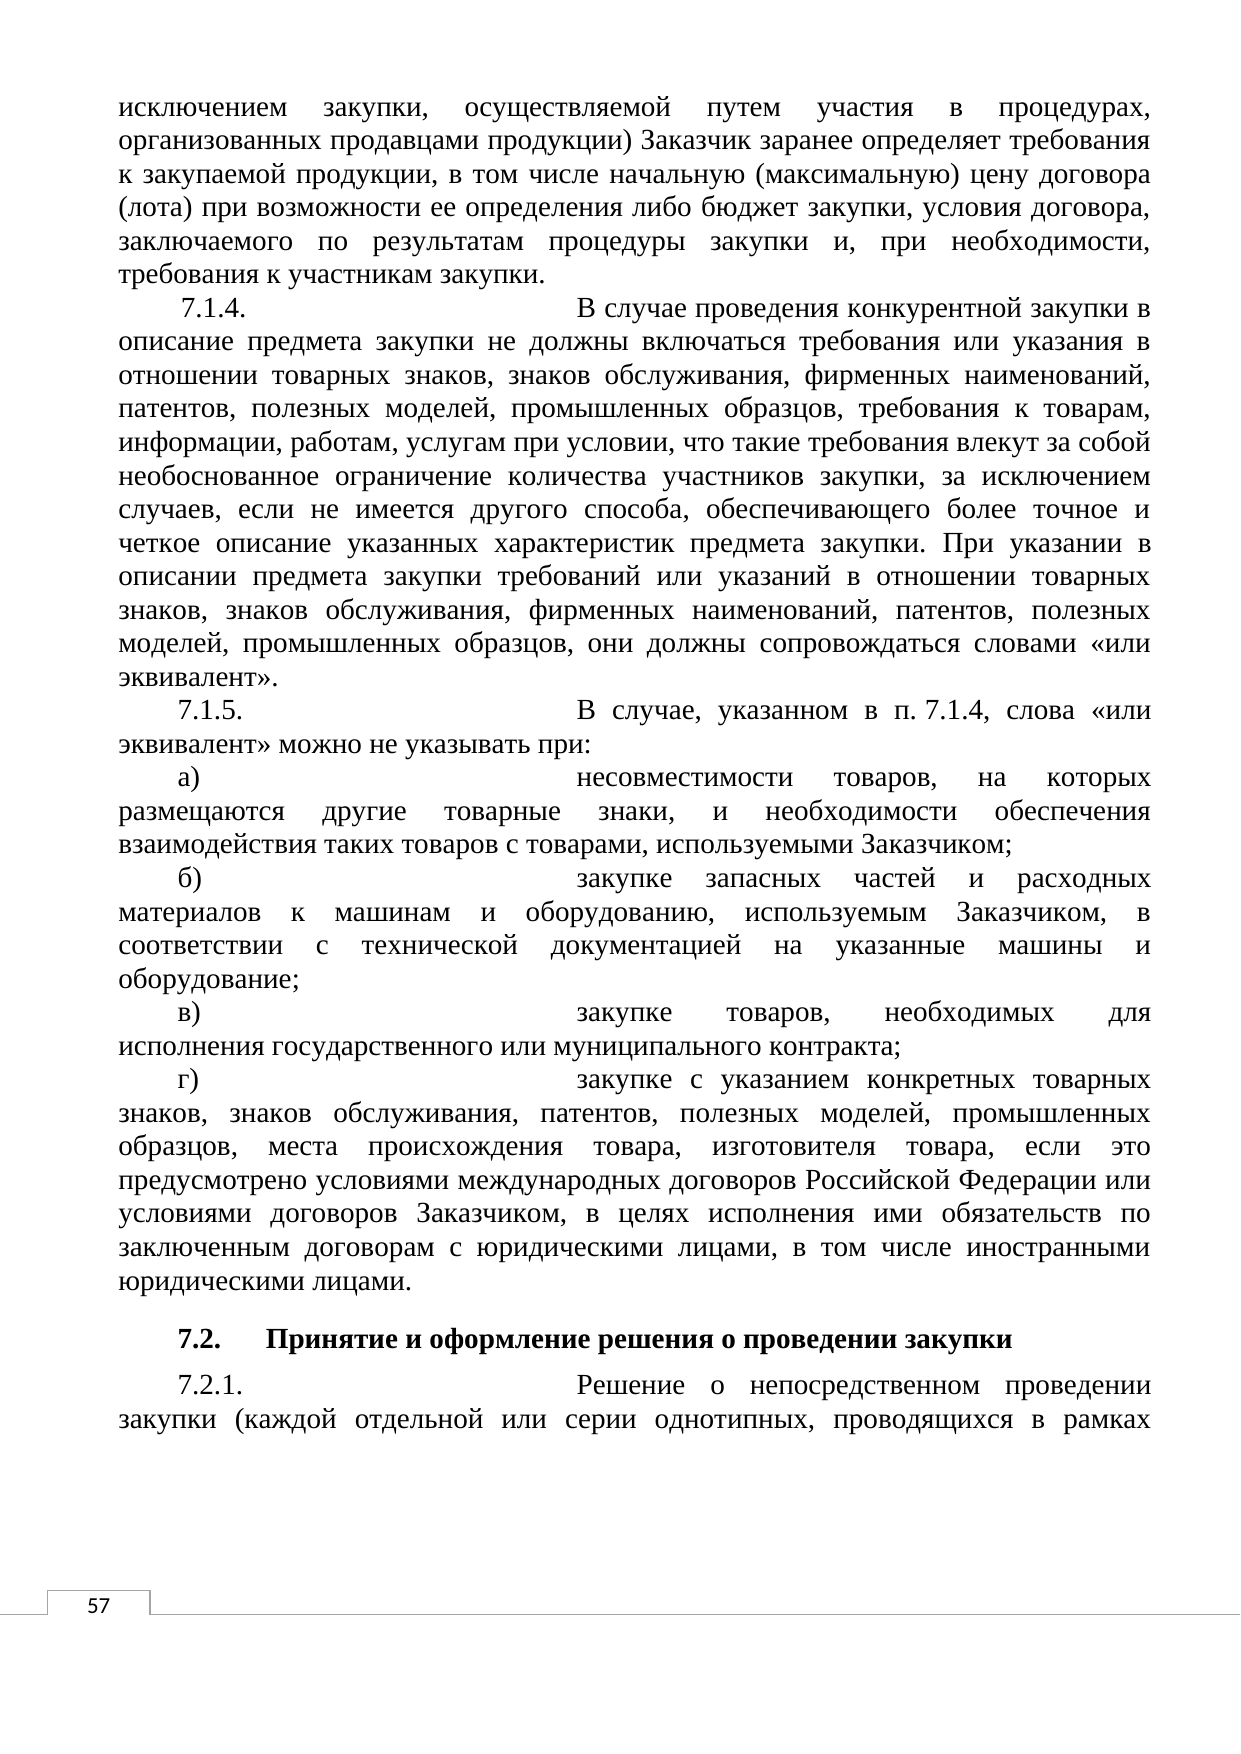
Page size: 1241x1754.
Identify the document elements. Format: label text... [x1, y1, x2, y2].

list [118, 89, 1152, 290]
list закупке с указанием конкретных товарных знаков, знаков обслуживания, патентов, полезных моделей, промышленных образцов, места происхождения товара, изготовителя товара, если это предусмотрено условиями международных договоров Российской Федерации или условиями договоров Заказчиком, в целях исполнения ими обязательств по заключенным договорам с юридическими лицами, в том числе иностранными юридическими лицами. [118, 1061, 1152, 1296]
list В случае проведения конкурентной закупки в описание предмета закупки не должны включаться требования или указания в отношении товарных знаков, знаков обслуживания, фирменных наименований, патентов, полезных моделей, промышленных образцов, требования к товарам, информации, работам, услугам при условии, что такие требования влекут за собой необоснованное ограничение количества участников закупки, за исключением случаев, если не имеется другого способа, обеспечивающего более точное и четкое описание указанных характеристик предмета закупки. При указании в описании предмета закупки требований или указаний в отношении товарных знаков, знаков обслуживания, фирменных наименований, патентов, полезных моделей, промышленных образцов, они должны сопровождаться словами «или эквивалент». [118, 290, 1152, 692]
list несовместимости товаров, на которых размещаются другие товарные знаки, и необходимости обеспечения взаимодействия таких товаров с товарами, используемыми Заказчиком; [118, 759, 1152, 860]
list Принятие и оформление решения о проведении закупки [118, 1321, 1152, 1355]
list закупке товаров, необходимых для исполнения государственного или муниципального контракта; [118, 994, 1152, 1061]
list закупке запасных частей и расходных материалов к машинам и оборудованию, используемым Заказчиком, в соответствии с технической документацией на указанные машины и оборудование; [118, 860, 1152, 994]
list В случае, указанном в п. 7.1.4, слова «или эквивалент» можно не указывать при: [118, 692, 1152, 759]
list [118, 1367, 1152, 1434]
